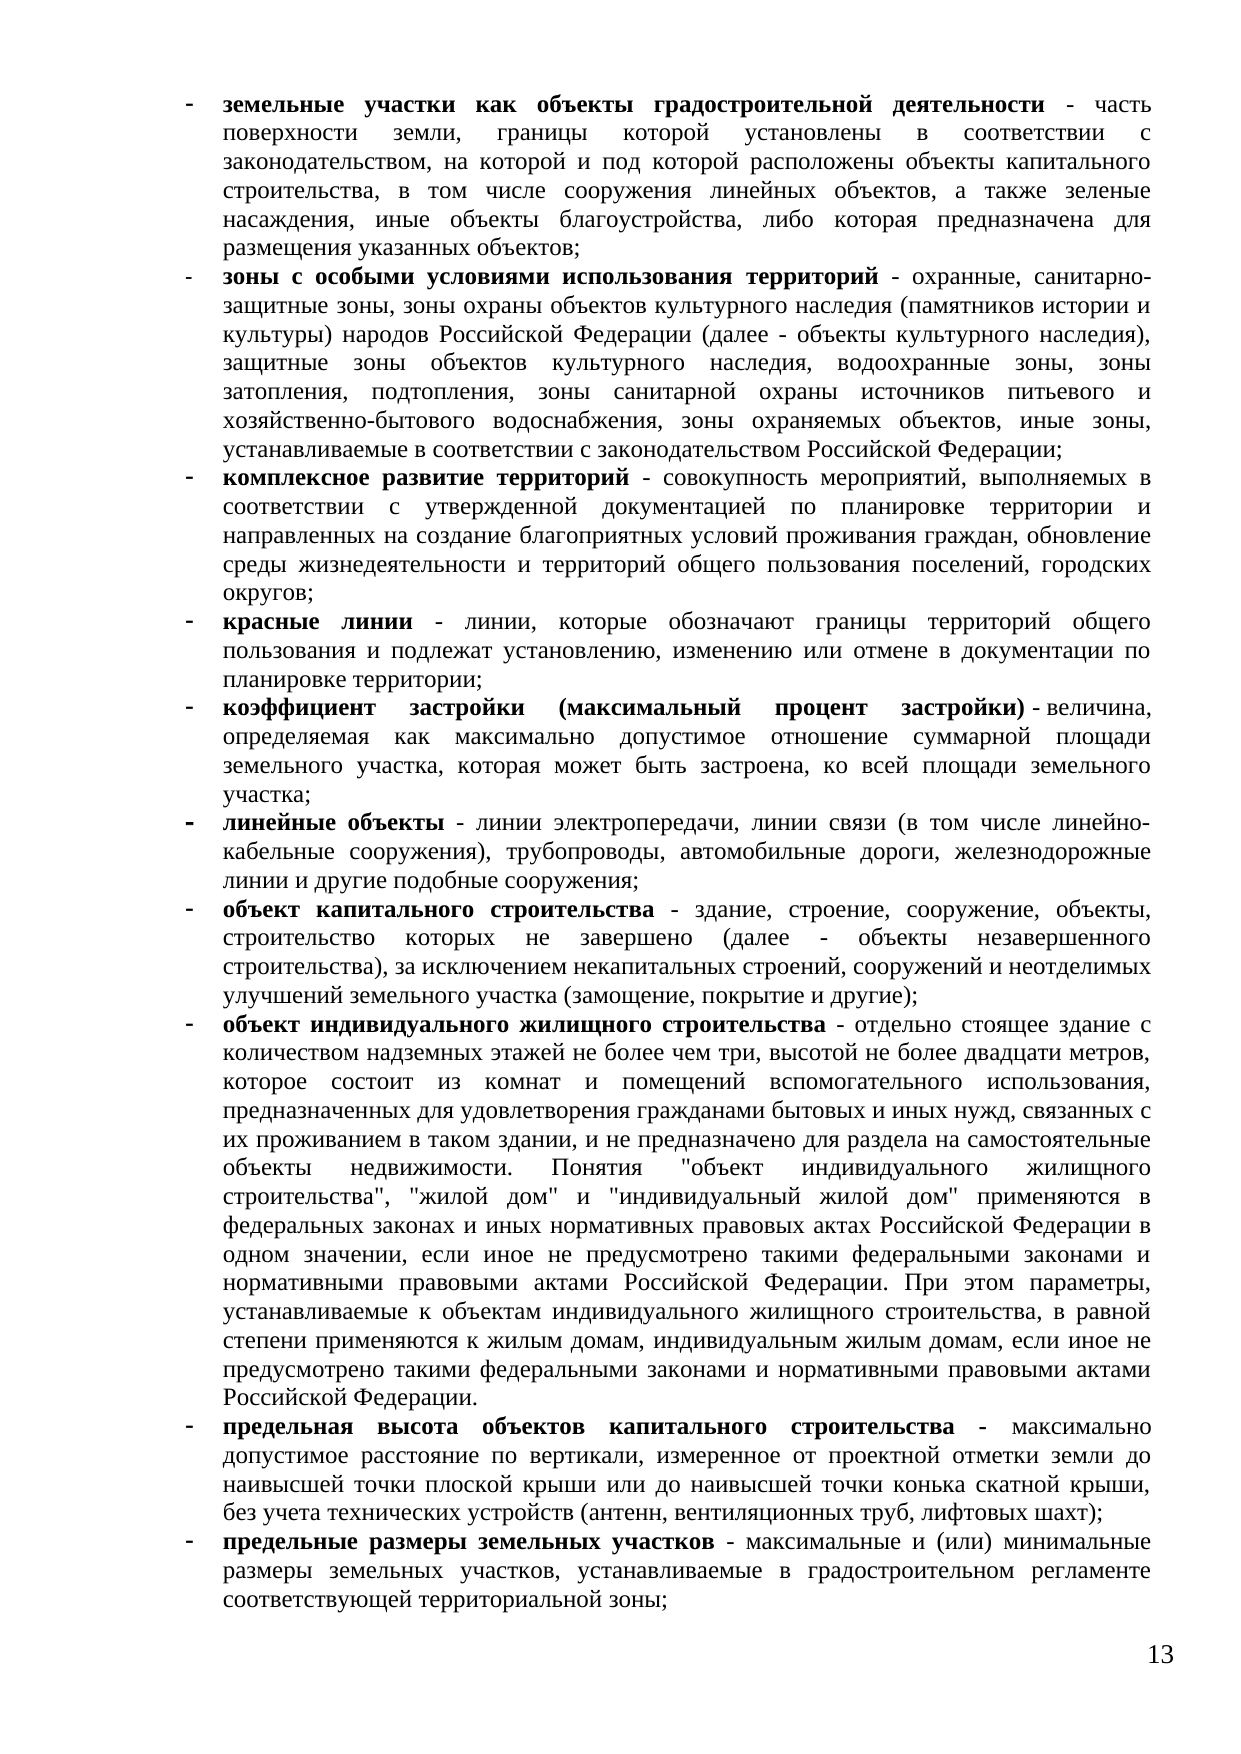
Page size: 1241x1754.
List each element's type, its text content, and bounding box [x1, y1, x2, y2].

list красные линии - линии, которые обозначают границы территорий общего пользования и подлежат установлению, изменению или отмене в документации по планировке территории; [185, 606, 1152, 692]
list зоны с особыми условиями использования территорий - охранные, санитарно-защитные зоны, зоны охраны объектов культурного наследия (памятников истории и культуры) народов Российской Федерации (далее - объекты культурного наследия), защитные зоны объектов культурного наследия, водоохранные зоны, зоны затопления, подтопления, зоны санитарной охраны источников питьевого и хозяйственно-бытового водоснабжения, зоны охраняемых объектов, иные зоны, устанавливаемые в соответствии с законодательством Российской Федерации; [185, 261, 1152, 462]
list объект индивидуального жилищного строительства - отдельно стоящее здание с количеством надземных этажей не более чем три, высотой не более двадцати метров, которое состоит из комнат и помещений вспомогательного использования, предназначенных для удовлетворения гражданами бытовых и иных нужд, связанных с их проживанием в таком здании, и не предназначено для раздела на самостоятельные объекты недвижимости. Понятия "объект индивидуального жилищного строительства", "жилой дом" и "индивидуальный жилой дом" применяются в федеральных законах и иных нормативных правовых актах Российской Федерации в одном значении, если иное не предусмотрено такими федеральными законами и нормативными правовыми актами Российской Федерации. При этом параметры, устанавливаемые к объектам индивидуального жилищного строительства, в равной степени применяются к жилым домам, индивидуальным жилым домам, если иное не предусмотрено такими федеральными законами и нормативными правовыми актами Российской Федерации. [185, 1009, 1152, 1411]
list земельные участки как объекты градостроительной деятельности - часть поверхности земли, границы которой установлены в соответствии с законодательством, на которой и под которой расположены объекты капитального строительства, в том числе сооружения линейных объектов, а также зеленые насаждения, иные объекты благоустройства, либо которая предназначена для размещения указанных объектов; [185, 89, 1152, 261]
list линейные объекты - линии электропередачи, линии связи (в том числе линейно-кабельные сооружения), трубопроводы, автомобильные дороги, железнодорожные линии и другие подобные сооружения; [185, 807, 1152, 894]
list предельная высота объектов капитального строительства - максимально допустимое расстояние по вертикали, измеренное от проектной отметки земли до наивысшей точки плоской крыши или до наивысшей точки конька скатной крыши, без учета технических устройств (антенн, вентиляционных труб, лифтовых шахт); [185, 1411, 1152, 1526]
list объект капитального строительства - здание, строение, сооружение, объекты, строительство которых не завершено (далее - объекты незавершенного строительства), за исключением некапитальных строений, сооружений и неотделимых улучшений земельного участка (замощение, покрытие и другие); [185, 894, 1152, 1009]
list коэффициент застройки (максимальный процент застройки) - величина, определяемая как максимально допустимое отношение суммарной площади земельного участка, которая может быть застроена, ко всей площади земельного участка; [185, 692, 1152, 807]
list комплексное развитие территорий - совокупность мероприятий, выполняемых в соответствии с утвержденной документацией по планировке территории и направленных на создание благоприятных условий проживания граждан, обновление среды жизнедеятельности и территорий общего пользования поселений, городских округов; [185, 462, 1152, 606]
list предельные размеры земельных участков - максимальные и (или) минимальные размеры земельных участков, устанавливаемые в градостроительном регламенте соответствующей территориальной зоны; [185, 1526, 1152, 1612]
